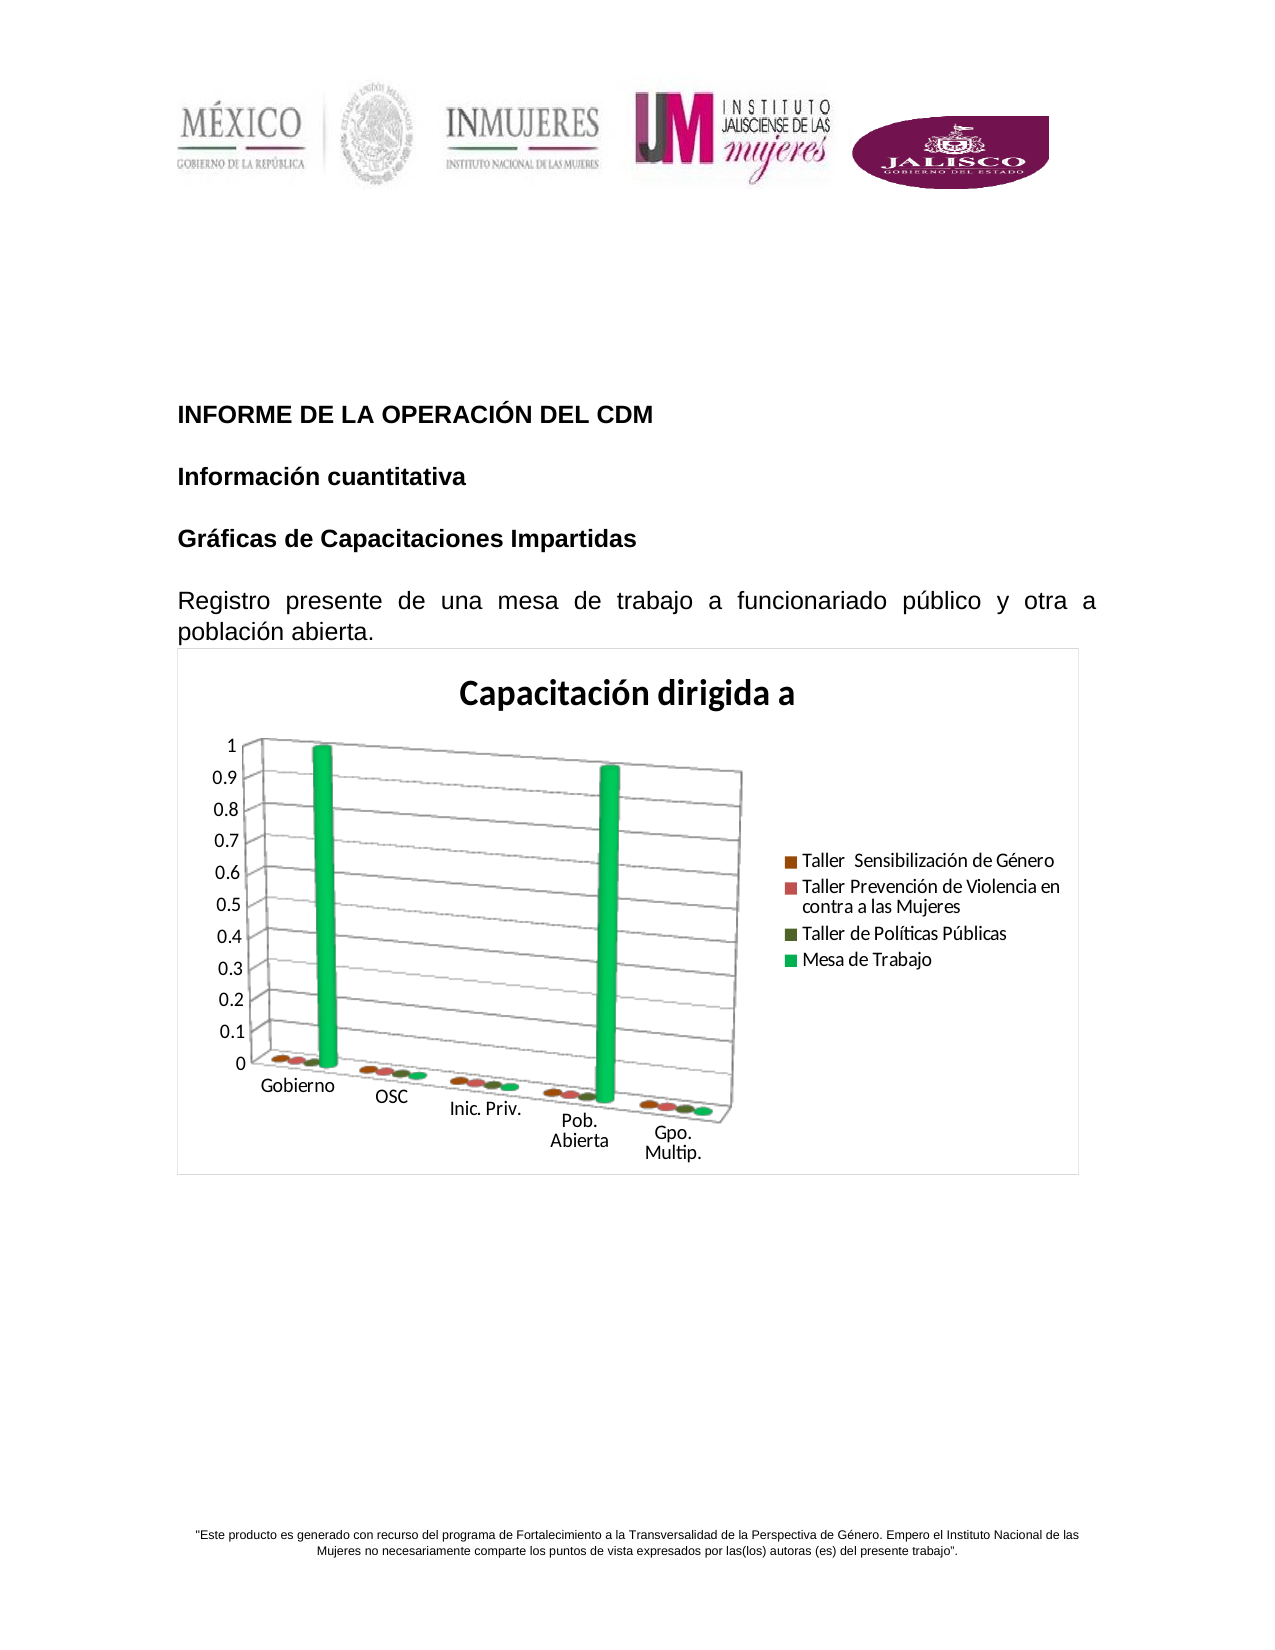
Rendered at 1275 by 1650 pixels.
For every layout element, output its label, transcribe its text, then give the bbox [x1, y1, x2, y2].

text Información cuantitativa [177, 462, 1098, 491]
picture [177, 73, 1049, 189]
text Registro presente de una mesa de trabajo a funcionariado público y otra a población abierta. [177, 586, 1098, 646]
text Gráficas de Capacitaciones Impartidas [177, 524, 1098, 553]
text INFORME DE LA OPERACIÓN DEL CDM [177, 400, 1098, 429]
